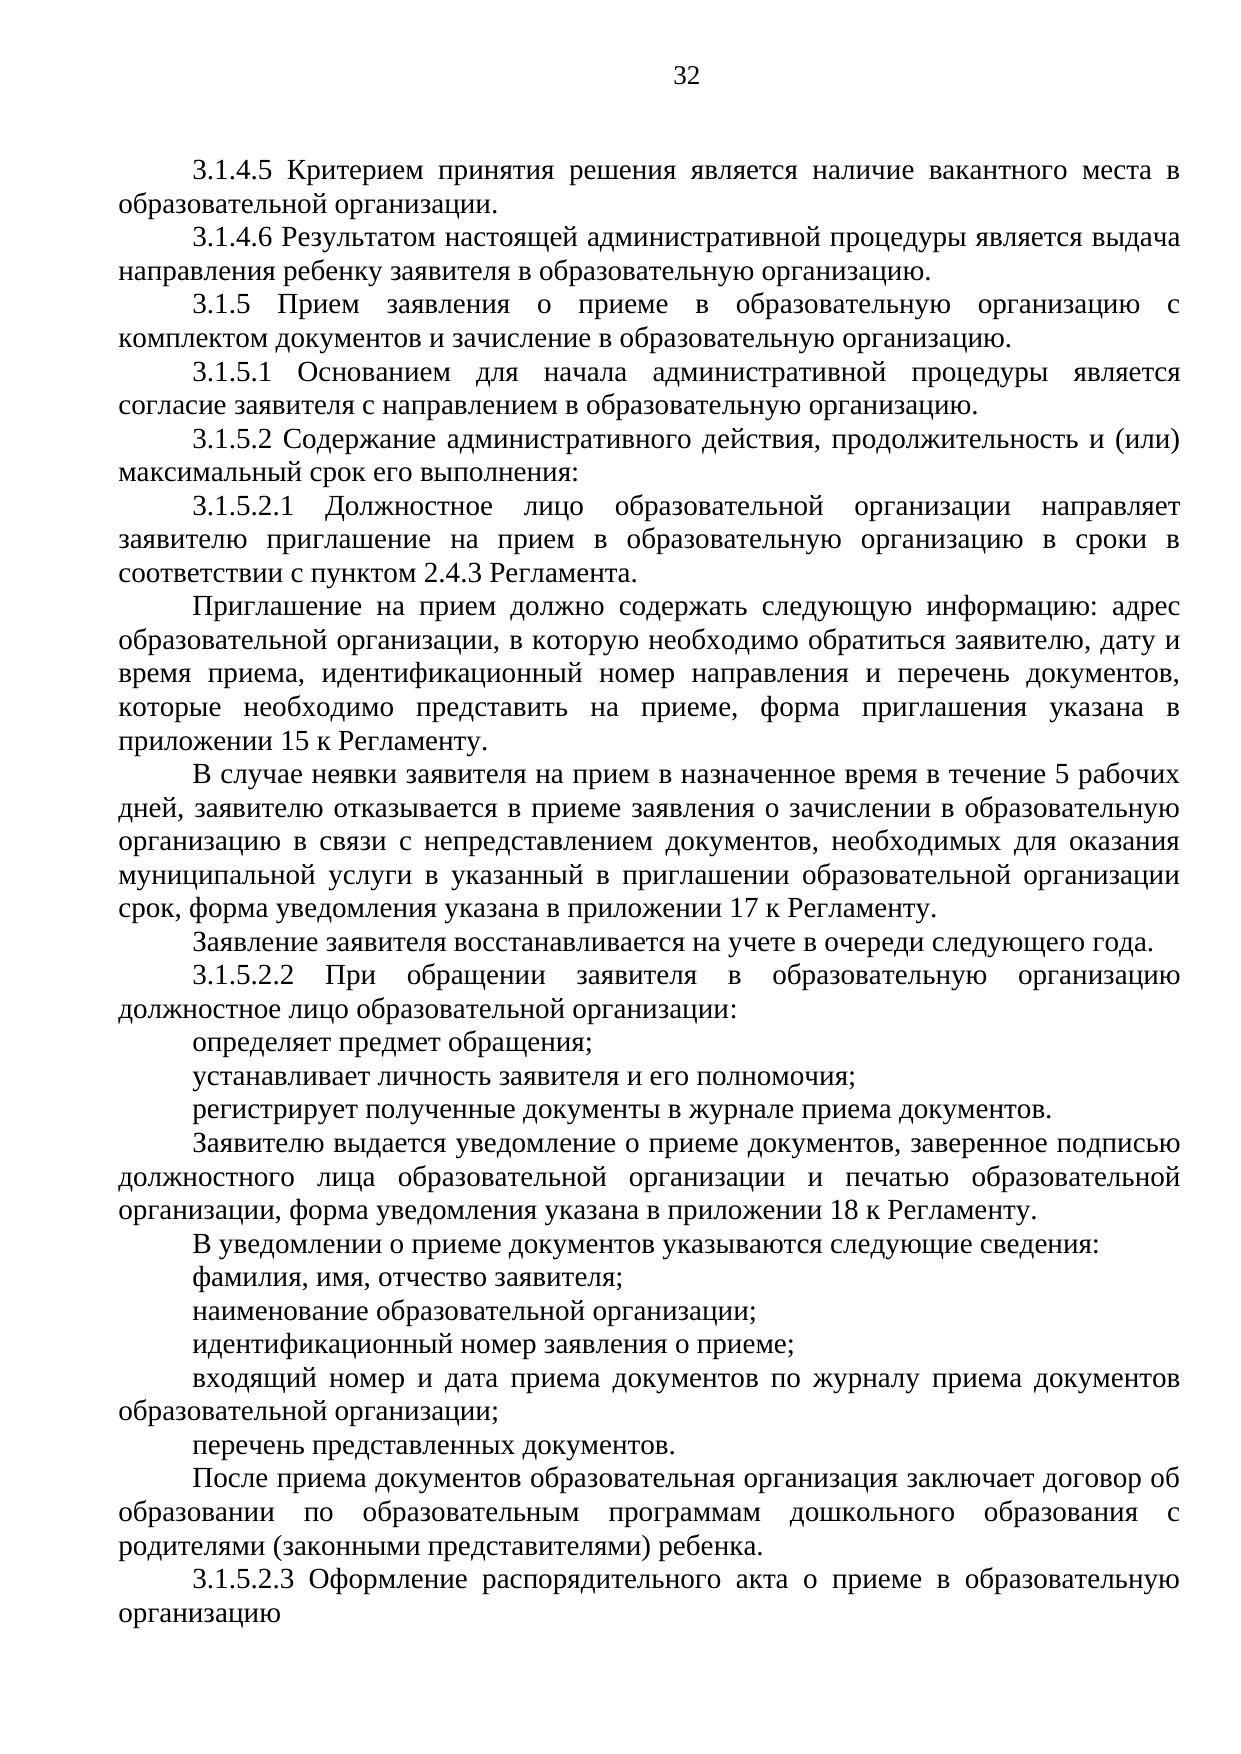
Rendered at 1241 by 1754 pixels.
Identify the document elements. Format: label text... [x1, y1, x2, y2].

text 3.1.5.2.1 Должностное лицо образовательной организации направляет заявителю приглашение на прием в образовательную организацию в сроки в соответствии с пунктом 2.4.3 Регламента. [118, 488, 1181, 588]
text В уведомлении о приеме документов указываются следующие сведения: [118, 1226, 1181, 1259]
text 3.1.5.2 Содержание административного действия, продолжительность и (или) максимальный срок его выполнения: [118, 421, 1181, 488]
text наименование образовательной организации; [118, 1293, 1181, 1326]
text Приглашение на прием должно содержать следующую информацию: адрес образовательной организации, в которую необходимо обратиться заявителю, дату и время приема, идентификационный номер направления и перечень документов, которые необходимо представить на приеме, форма приглашения указана в приложении 15 к Регламенту. [118, 588, 1181, 756]
text После приема документов образовательная организация заключает договор об образовании по образовательным программам дошкольного образования с родителями (законными представителями) ребенка. [118, 1461, 1181, 1561]
text определяет предмет обращения; [118, 1024, 1181, 1058]
list 3.1.5.1 Основанием для начала административной процедуры является согласие заявителя с направлением в образовательную организацию. [118, 354, 1181, 421]
text Заявление заявителя восстанавливается на учете в очереди следующего года. [118, 924, 1181, 957]
text фамилия, имя, отчество заявителя; [118, 1259, 1181, 1293]
list 3.1.5.2.2 При обращении заявителя в образовательную организацию должностное лицо образовательной организации: [118, 957, 1181, 1024]
text перечень представленных документов. [118, 1427, 1181, 1461]
text В случае неявки заявителя на прием в назначенное время в течение 5 рабочих дней, заявителю отказывается в приеме заявления о зачислении в образовательную организацию в связи с непредставлением документов, необходимых для оказания муниципальной услуги в указанный в приглашении образовательной организации срок, форма уведомления указана в приложении 17 к Регламенту. [118, 756, 1181, 924]
list 3.1.4.5 Критерием принятия решения является наличие вакантного места в образовательной организации. [118, 152, 1181, 219]
list 3.1.4.6 Результатом настоящей административной процедуры является выдача направления ребенку заявителя в образовательную организацию. [118, 219, 1181, 287]
text Заявителю выдается уведомление о приеме документов, заверенное подписью должностного лица образовательной организации и печатью образовательной организации, форма уведомления указана в приложении 18 к Регламенту. [118, 1125, 1181, 1226]
text 3.1.5.2.3 Оформление распорядительного акта о приеме в образовательную организацию [118, 1561, 1181, 1628]
text 3.1.5 Прием заявления о приеме в образовательную организацию с комплектом документов и зачисление в образовательную организацию. [118, 287, 1181, 354]
text входящий номер и дата приема документов по журналу приема документов образовательной организации; [118, 1360, 1181, 1427]
text регистрирует полученные документы в журнале приема документов. [118, 1092, 1181, 1125]
text идентификационный номер заявления о приеме; [118, 1326, 1181, 1360]
text устанавливает личность заявителя и его полномочия; [118, 1058, 1181, 1092]
